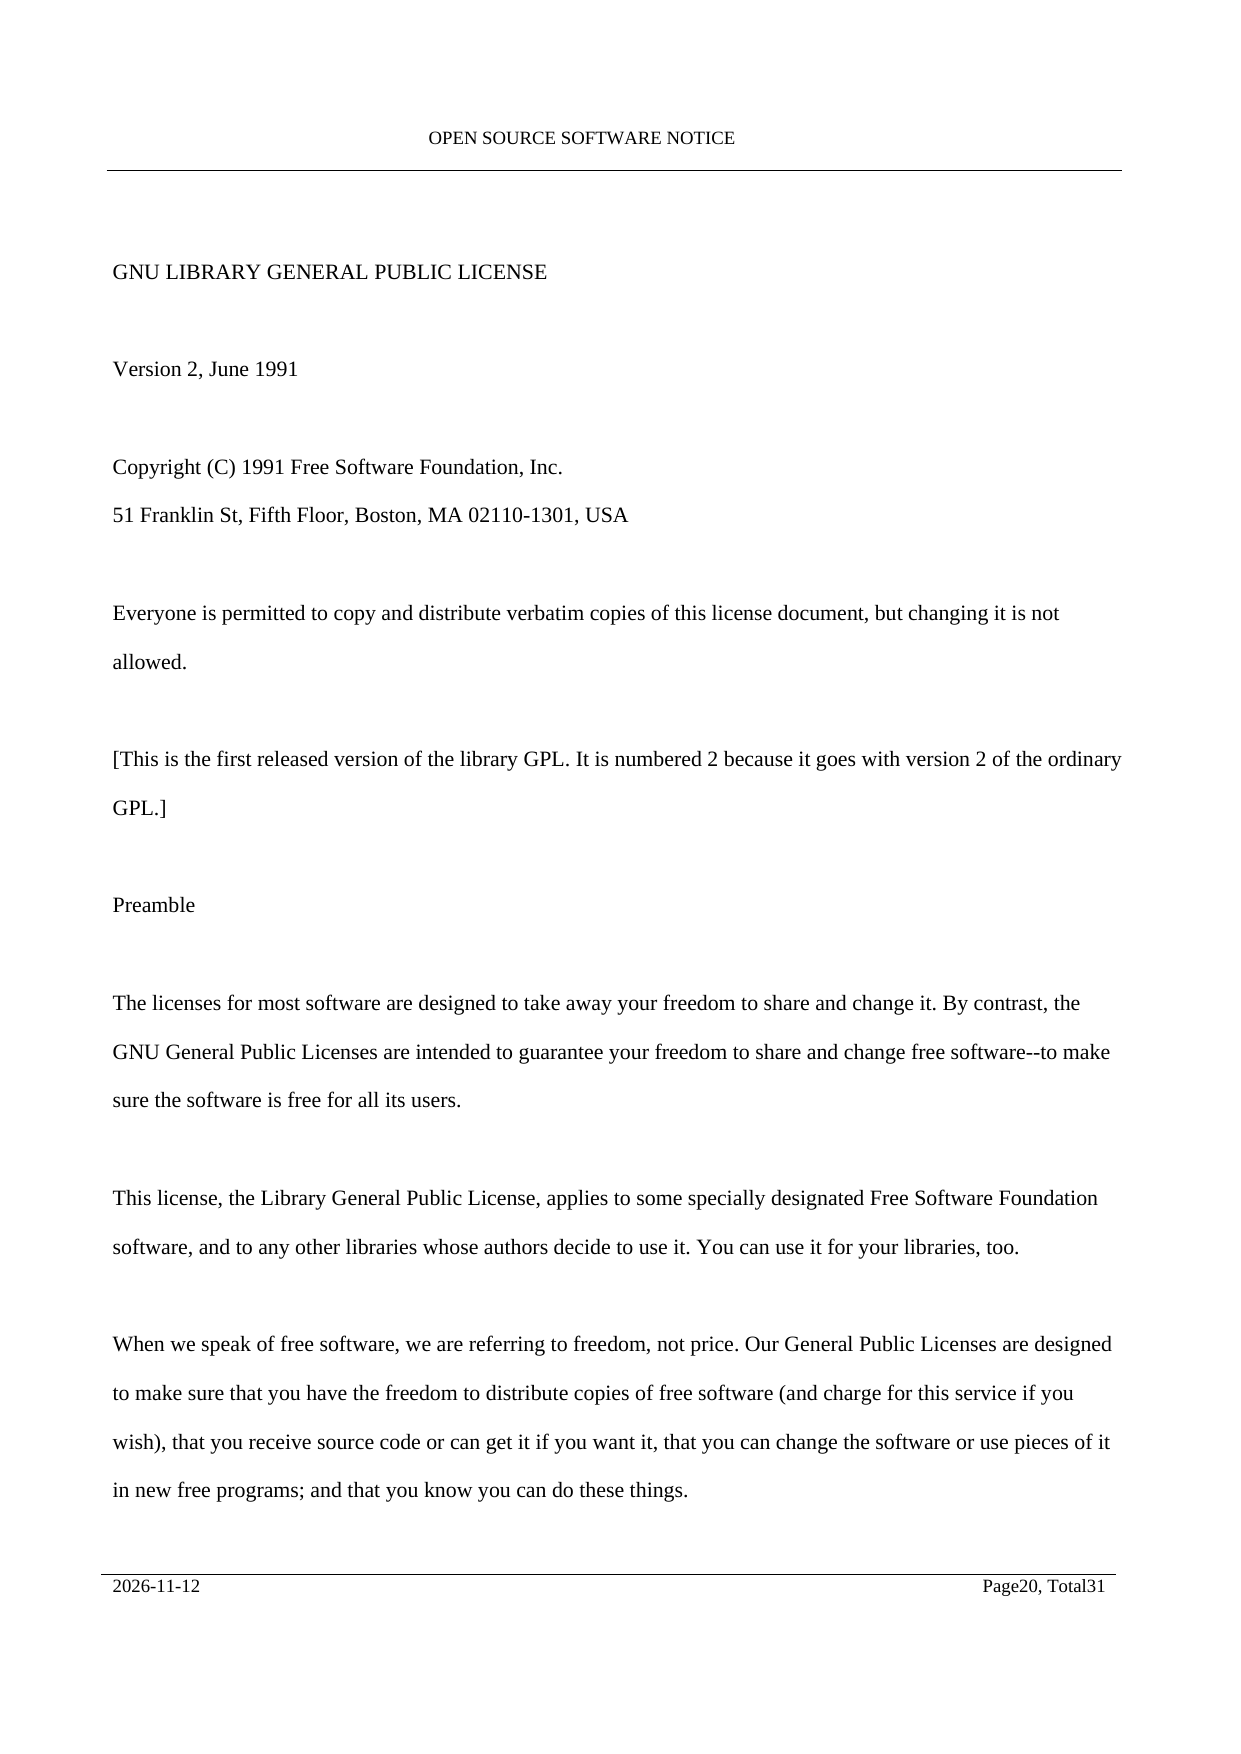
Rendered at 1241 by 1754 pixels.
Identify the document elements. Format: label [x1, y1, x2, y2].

text [112, 206, 1128, 1506]
